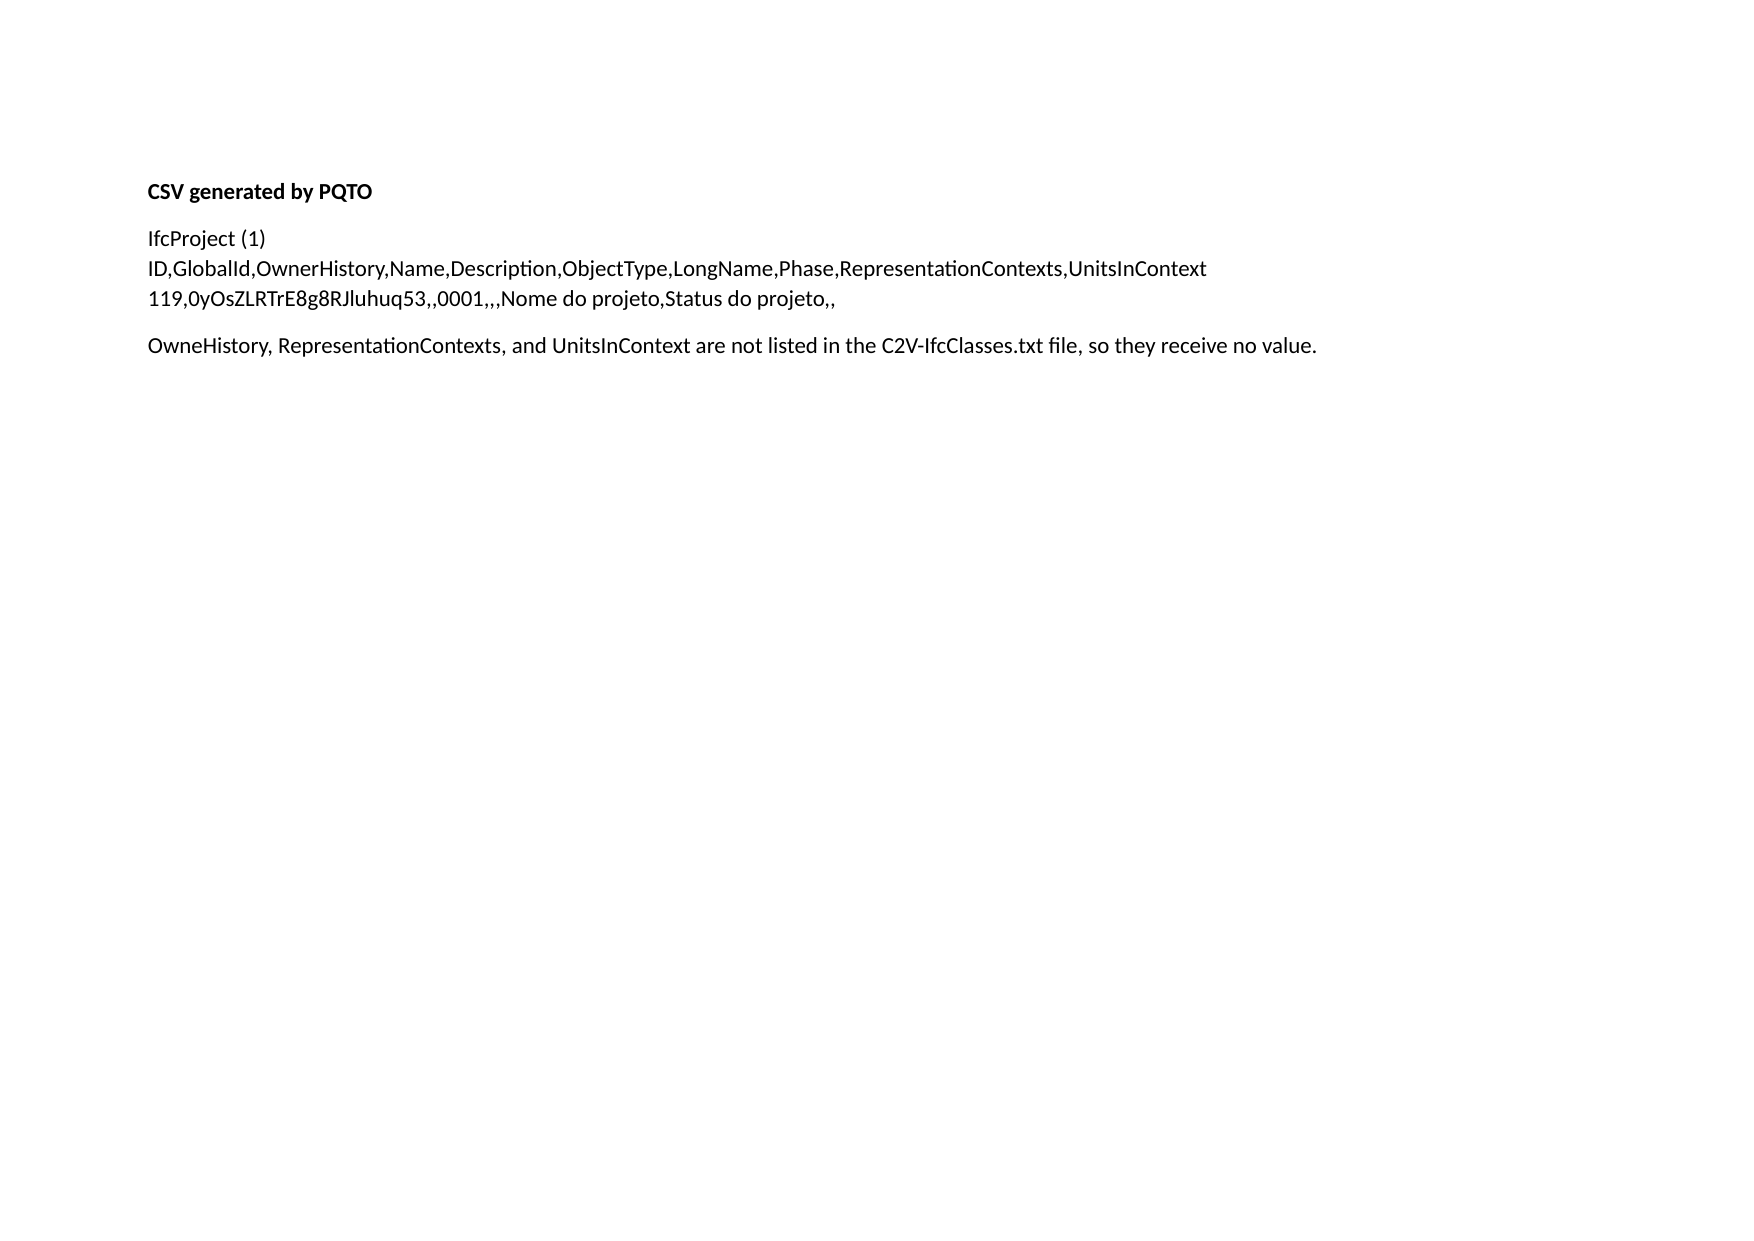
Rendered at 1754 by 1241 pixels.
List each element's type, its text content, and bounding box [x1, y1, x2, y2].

text ID,GlobalId,OwnerHistory,Name,Description,ObjectType,LongName,Phase,RepresentationContexts,UnitsInContext [148, 254, 1606, 282]
text 119,0yOsZLRTrE8g8RJluhuq53,,0001,,,Nome do projeto,Status do projeto,, [148, 284, 1606, 312]
text IfcProject (1) [148, 224, 1606, 252]
text CSV generated by PQTO [148, 177, 1606, 205]
text OwneHistory, RepresentationContexts, and UnitsInContext are not listed in the C2V-IfcClasses.txt file, so they receive no value. [148, 331, 1606, 359]
